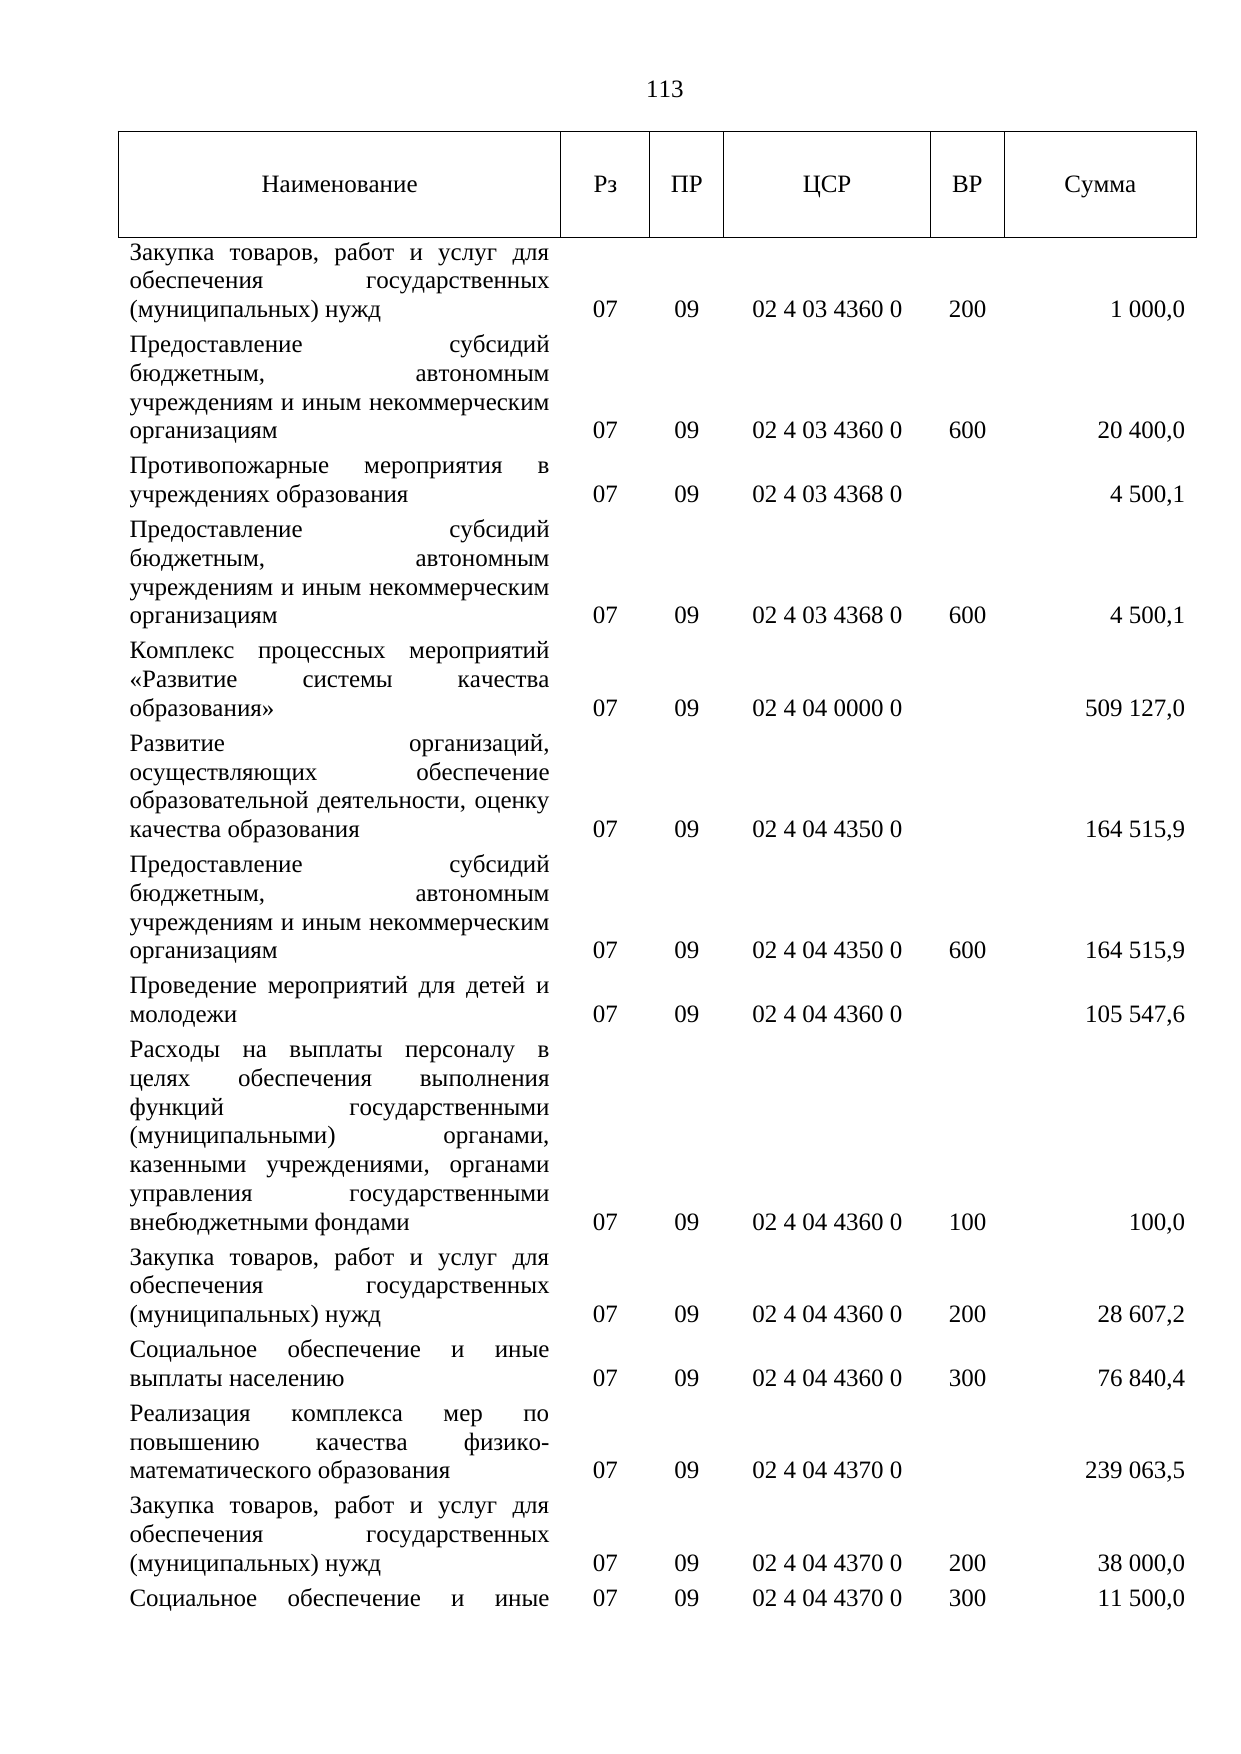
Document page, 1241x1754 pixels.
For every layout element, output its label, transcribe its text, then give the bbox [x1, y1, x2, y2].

table_header ПР [650, 132, 723, 237]
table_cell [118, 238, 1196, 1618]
table_header Рз [561, 132, 649, 237]
table_header ВР [931, 132, 1004, 237]
table_header Наименование [119, 132, 560, 237]
table_header Сумма [1005, 132, 1196, 237]
table_header ЦСР [724, 132, 930, 237]
